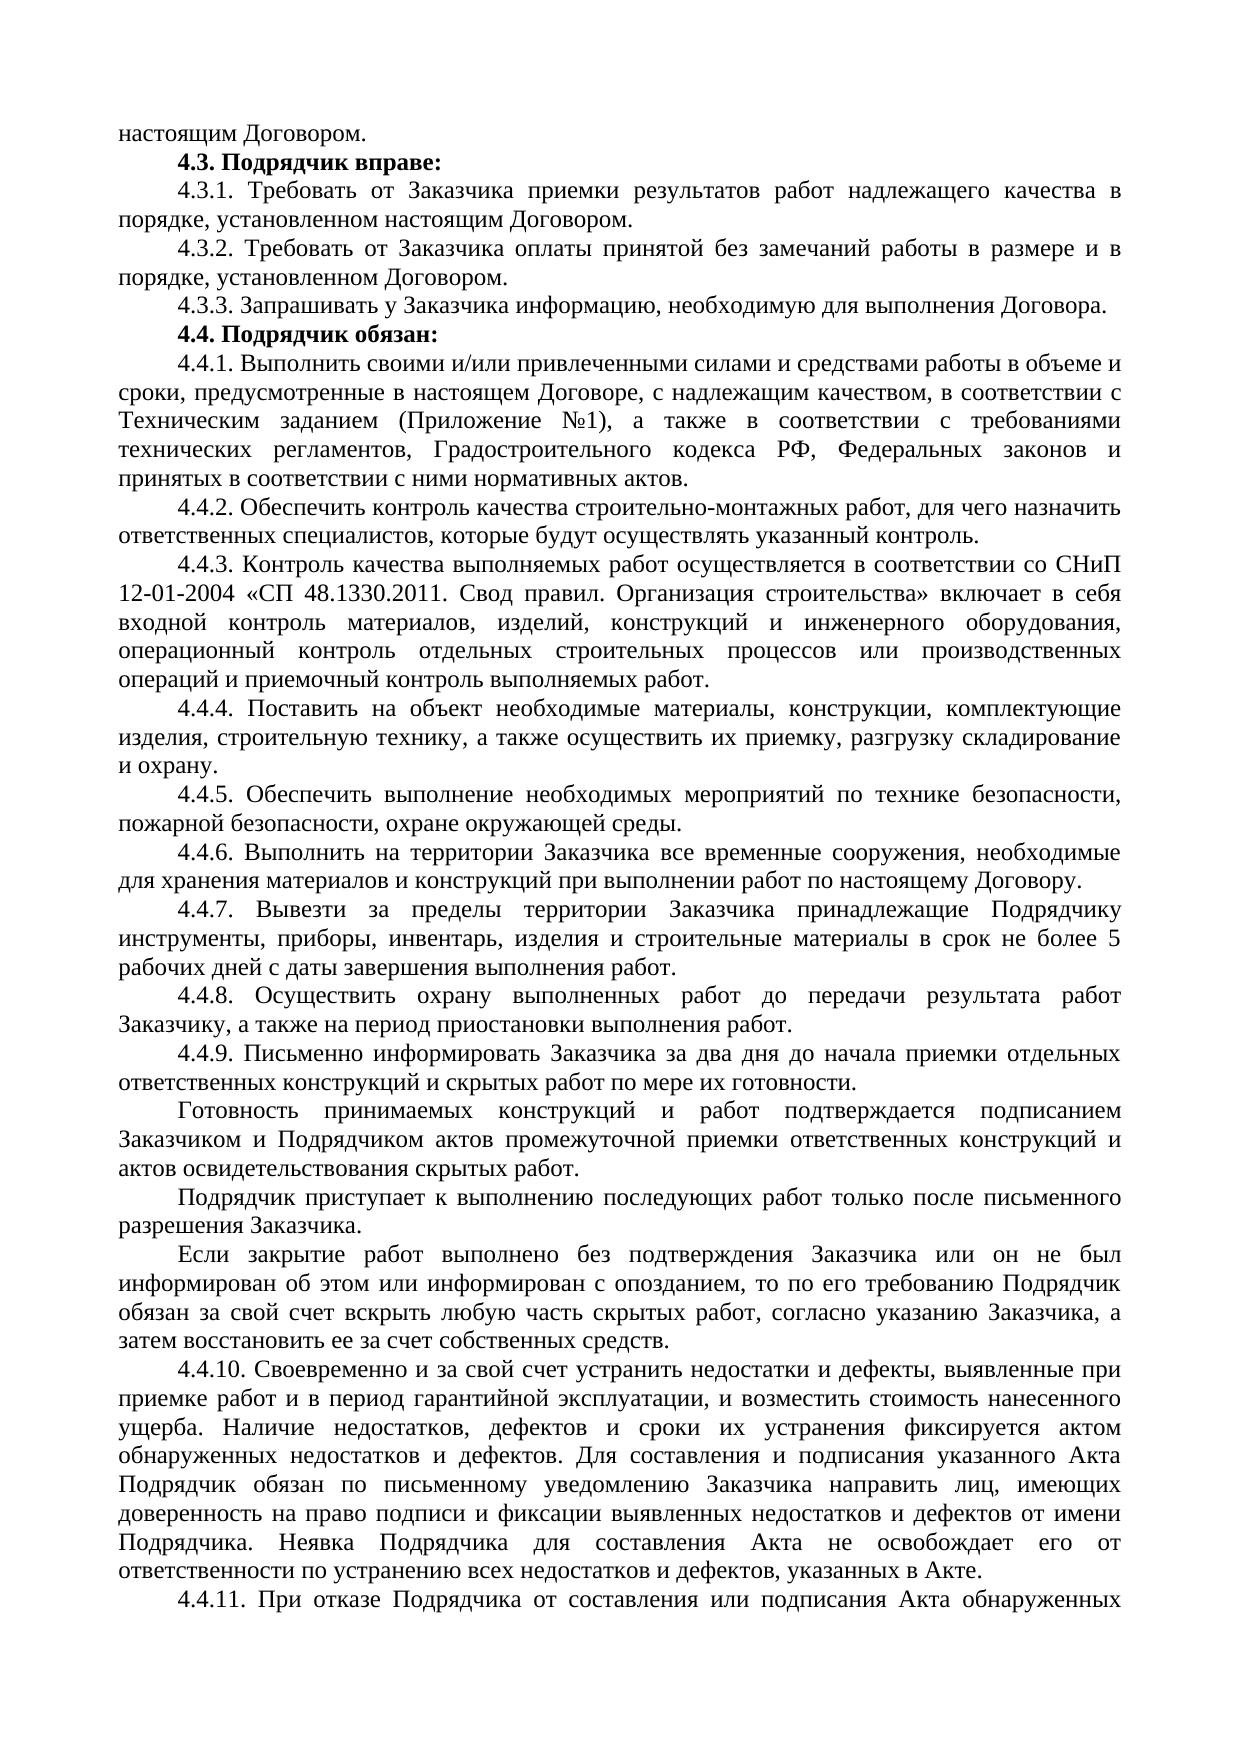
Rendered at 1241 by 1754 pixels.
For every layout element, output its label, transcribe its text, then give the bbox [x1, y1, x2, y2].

text Готовность принимаемых конструкций и работ подтверждается подписанием Заказчиком и Подрядчиком актов промежуточной приемки ответственных конструкций и актов освидетельствования скрытых работ. [118, 1096, 1122, 1182]
text 4.4.7. Вывезти за пределы территории Заказчика принадлежащие Подрядчику инструменты, приборы, инвентарь, изделия и строительные материалы в срок не более 5 рабочих дней с даты завершения выполнения работ. [118, 894, 1122, 981]
text 4.4.9. Письменно информировать Заказчика за два дня до начала приемки отдельных ответственных конструкций и скрытых работ по мере их готовности. [118, 1038, 1122, 1096]
text 4.4.10. Своевременно и за свой счет устранить недостатки и дефекты, выявленные при приемке работ и в период гарантийной эксплуатации, и возместить стоимость нанесенного ущерба. Наличие недостатков, дефектов и сроки их устранения фиксируется актом обнаруженных недостатков и дефектов. Для составления и подписания указанного Акта Подрядчик обязан по письменному уведомлению Заказчика направить лиц, имеющих доверенность на право подписи и фиксации выявленных недостатков и дефектов от имени Подрядчика. Неявка Подрядчика для составления Акта не освобождает его от ответственности по устранению всех недостатков и дефектов, указанных в Акте. [118, 1354, 1122, 1584]
text 4.3.2. Требовать от Заказчика оплаты принятой без замечаний работы в размере и в порядке, установленном Договором. [118, 233, 1122, 291]
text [118, 118, 1122, 147]
text 4.3.3. Запрашивать у Заказчика информацию, необходимую для выполнения Договора. [118, 291, 1122, 319]
text 4.3. Подрядчик вправе: [118, 147, 1122, 176]
text 4.4.2. Обеспечить контроль качества строительно-монтажных работ, для чего назначить ответственных специалистов, которые будут осуществлять указанный контроль. [118, 492, 1122, 549]
text 4.4.3. Контроль качества выполняемых работ осуществляется в соответствии со СНиП 12-01-2004 «СП 48.1330.2011. Свод правил. Организация строительства» включает в себя входной контроль материалов, изделий, конструкций и инженерного оборудования, операционный контроль отдельных строительных процессов или производственных операций и приемочный контроль выполняемых работ. [118, 549, 1122, 693]
text Если закрытие работ выполнено без подтверждения Заказчика или он не был информирован об этом или информирован с опозданием, то по его требованию Подрядчик обязан за свой счет вскрыть любую часть скрытых работ, согласно указанию Заказчика, а затем восстановить ее за счет собственных средств. [118, 1239, 1122, 1354]
text Подрядчик приступает к выполнению последующих работ только после письменного разрешения Заказчика. [118, 1182, 1122, 1239]
text 4.4.4. Поставить на объект необходимые материалы, конструкции, комплектующие изделия, строительную технику, а также осуществить их приемку, разгрузку складирование и охрану. [118, 693, 1122, 779]
text 4.4. Подрядчик обязан: [118, 319, 1122, 348]
text 4.4.5. Обеспечить выполнение необходимых мероприятий по технике безопасности, пожарной безопасности, охране окружающей среды. [118, 779, 1122, 837]
text 4.4.1. Выполнить своими и/или привлеченными силами и средствами работы в объеме и сроки, предусмотренные в настоящем Договоре, с надлежащим качеством, в соответствии с Техническим заданием (Приложение №1), а также в соответствии с требованиями технических регламентов, Градостроительного кодекса РФ, Федеральных законов и принятых в соответствии с ними нормативных актов. [118, 348, 1122, 492]
text 4.3.1. Требовать от Заказчика приемки результатов работ надлежащего качества в порядке, установленном настоящим Договором. [118, 176, 1122, 233]
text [118, 1584, 1122, 1613]
text 4.4.6. Выполнить на территории Заказчика все временные сооружения, необходимые для хранения материалов и конструкций при выполнении работ по настоящему Договору. [118, 837, 1122, 894]
text 4.4.8. Осуществить охрану выполненных работ до передачи результата работ Заказчику, а также на период приостановки выполнения работ. [118, 981, 1122, 1038]
